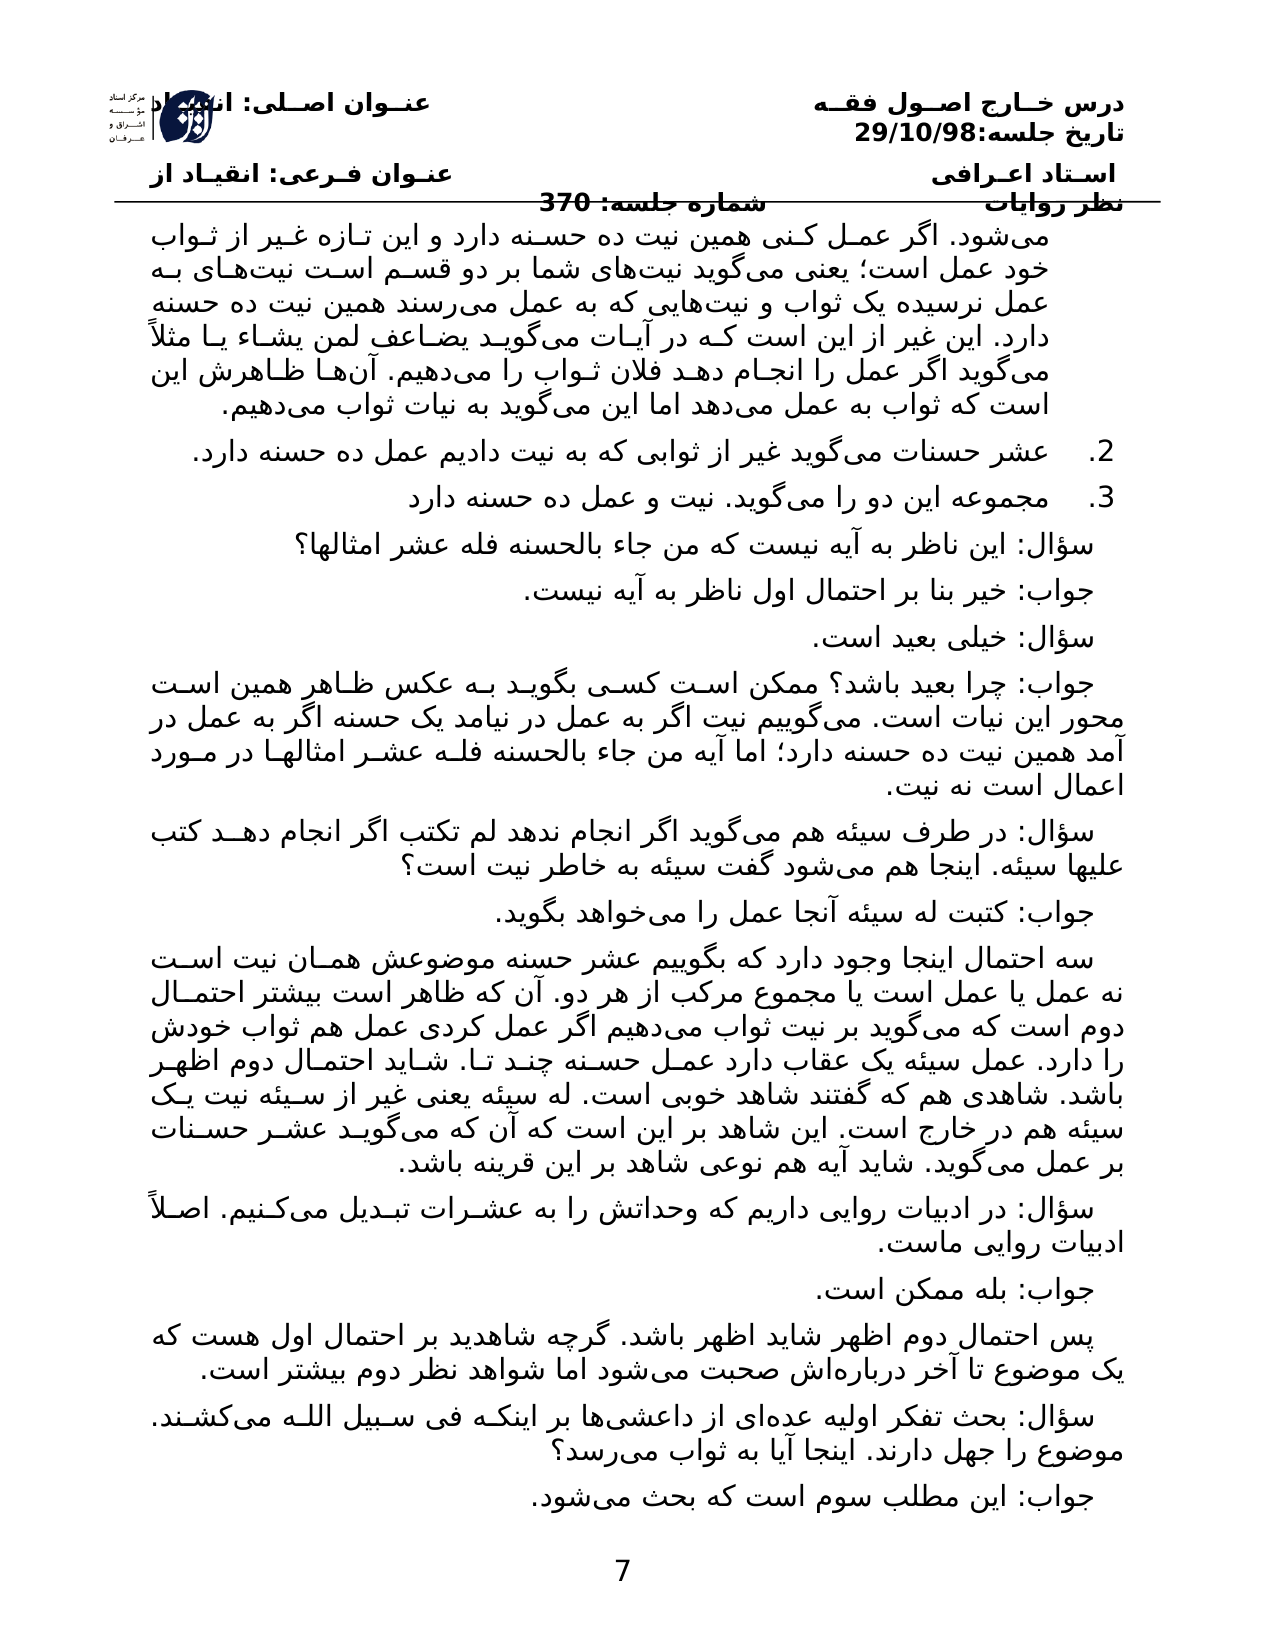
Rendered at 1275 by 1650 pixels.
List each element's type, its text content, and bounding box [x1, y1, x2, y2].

text جواب: خیر بنا بر احتمال اول ناظر به آیه نیست. [150, 573, 1125, 607]
text سؤال: در ادبیات روایی داریم که وحداتش را به عشرات تبدیل می‌کنیم. اصلاً ادبیات روایی ماست. [150, 1192, 1125, 1260]
picture [102, 86, 215, 146]
text سؤال: در طرف سیئه هم می‌گوید اگر انجام ندهد لم تکتب اگر انجام دهد کتب علیها سیئه. اینجا هم می‌شود گفت سیئه به خاطر نیت است؟ [150, 815, 1125, 883]
text جواب: چرا بعید باشد؟ ممکن است کسی بگوید به عکس ظاهر همین است محور این نیات است. می‌گوییم نیت اگر به عمل در نیامد یک حسنه اگر به عمل در آمد همین نیت ده حسنه دارد؛ اما آیه من جاء بالحسنه فله عشر امثالها در مورد اعمال است نه نیت. [150, 666, 1125, 802]
text سه احتمال اینجا وجود دارد که بگوییم عشر حسنه موضوعش همان نیت است نه عمل یا عمل است یا مجموع مرکب از هر دو. آن که ظاهر است بیشتر احتمال دوم است که می‌گوید بر نیت ثواب می‌دهیم اگر عمل کردی عمل هم ثواب خودش را دارد. عمل سیئه یک عقاب دارد عمل حسنه چند تا. شاید احتمال دوم اظهر باشد. شاهدی هم که گفتند شاهد خوبی است. له سیئه یعنی غیر از سیئه نیت یک سیئه هم در خارج است. این شاهد بر این است که آن که می‌گوید عشر حسنات بر عمل می‌گوید. شاید آیه هم نوعی شاهد بر این قرینه باشد. [150, 942, 1125, 1179]
list مجموعه این دو را می‌گوید. نیت و عمل ده حسنه دارد [150, 481, 1087, 514]
list عشر حسنات می‌گوید غیر از ثوابی که به نیت دادیم عمل ده حسنه دارد. [150, 434, 1087, 468]
text سؤال: خیلی بعید است. [150, 620, 1125, 654]
text جواب: این مطلب سوم است که بحث می‌شود. [150, 1479, 1125, 1513]
text جواب: بله ممکن است. [150, 1272, 1125, 1306]
text پس احتمال دوم اظهر شاید اظهر باشد. گرچه شاهدید بر احتمال اول هست که یک موضوع تا آخر درباره‌اش صحبت می‌شود اما شواهد نظر دوم بیشتر است. [150, 1319, 1125, 1387]
text سؤال: بحث تفکر اولیه عده‌ای از داعشی‌ها بر اینکه فی سبیل الله می‌کشند. موضوع را جهل دارند. اینجا آیا به ثواب می‌رسد؟ [150, 1399, 1125, 1467]
text سؤال: این ناظر به آیه نیست که من جاء بالحسنه فله عشر امثالها؟ [150, 527, 1125, 561]
text جواب: کتبت له سیئه آنجا عمل را می‌خواهد بگوید. [150, 895, 1125, 929]
